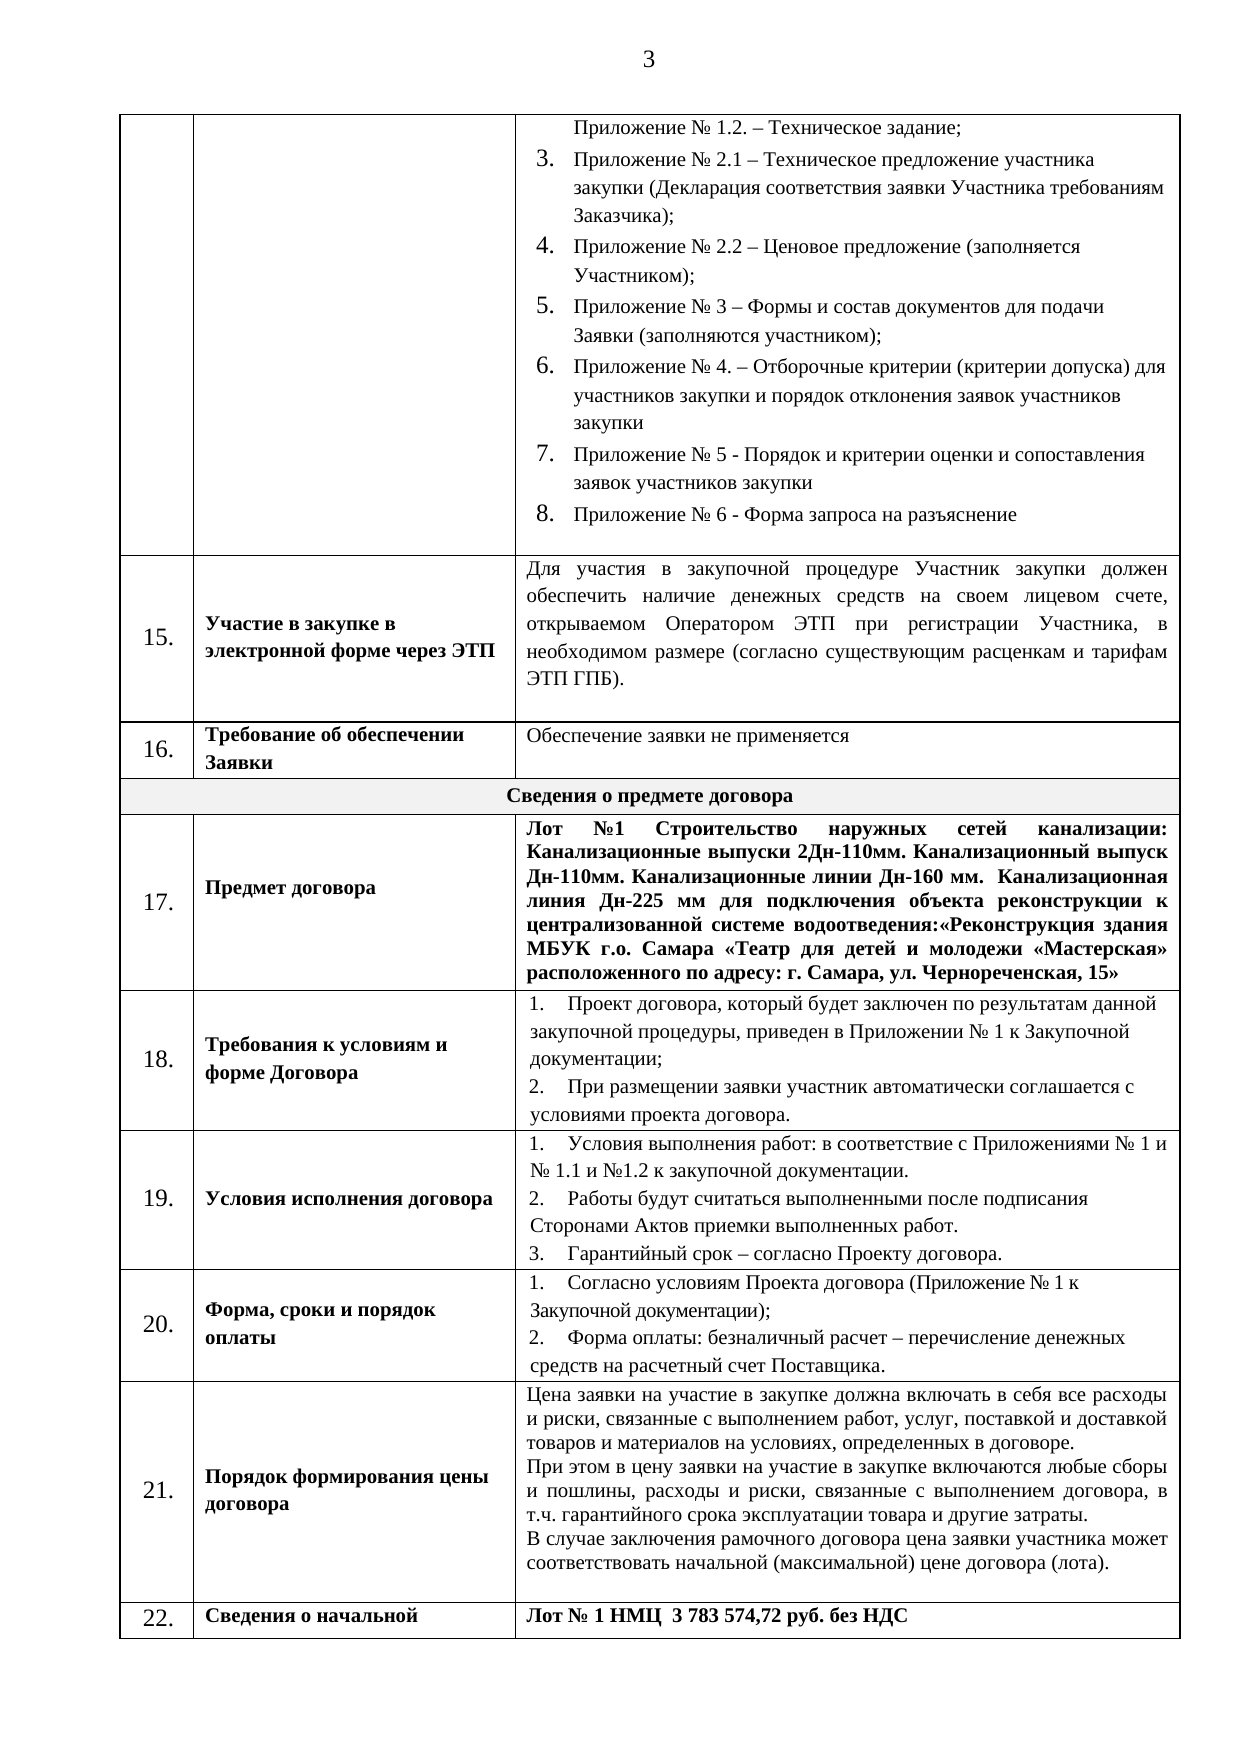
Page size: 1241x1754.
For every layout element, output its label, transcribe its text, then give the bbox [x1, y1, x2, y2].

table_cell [194, 1603, 515, 1638]
table_cell [121, 115, 193, 555]
table_cell [121, 815, 193, 990]
table_cell Обеспечение заявки не применяется [516, 723, 1179, 778]
table_cell Требования к условиям и форме Договора [194, 991, 515, 1129]
table_cell [121, 1131, 193, 1269]
table_cell Форма, сроки и порядок оплаты [194, 1270, 515, 1381]
table_cell [121, 556, 193, 721]
table_cell [121, 1382, 193, 1602]
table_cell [516, 115, 1179, 555]
table_cell Порядок формирования цены договора [194, 1382, 515, 1602]
table_cell [121, 1603, 193, 1638]
table_cell Предмет договора [194, 815, 515, 990]
table_cell Цена заявки на участие в закупке должна включать в себя все расходы и риски, связанные с выполнением работ, услуг, поставкой и доставкой товаров и материалов на условиях, определенных в договоре. При этом в цену заявки на участие в закупке включаются любые сборы и пошлины, расходы и риски, связанные с выполнением договора, в т.ч. гарантийного срока эксплуатации товара и другие затраты. В случае заключения рамочного договора цена заявки участника может соответствовать начальной (максимальной) цене договора (лота). [516, 1382, 1179, 1602]
table_cell Лот №1 Строительство наружных сетей канализации: Канализационные выпуски 2Дн-110мм. Канализационный выпуск Дн-110мм. Канализационные линии Дн-160 мм. Канализационная линия Дн-225 мм для подключения объекта реконструкции к централизованной системе водоотведения:«Реконструкция здания МБУК г.о. Самара «Театр для детей и молодежи «Мастерская» расположенного по адресу: г. Самара, ул. Чернореченская, 15» [516, 815, 1179, 990]
table_cell [121, 723, 193, 778]
table_cell Проект договора, который будет заключен по результатам данной закупочной процедуры, приведен в Приложении № 1 к Закупочной документации; При размещении заявки участник автоматически соглашается с условиями проекта договора. [516, 991, 1179, 1129]
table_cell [194, 115, 515, 555]
table_cell Сведения о предмете договора [121, 779, 1179, 814]
table_cell Согласно условиям Проекта договора (Приложение № 1 к Закупочной документации); Форма оплаты: безналичный расчет – перечисление денежных средств на расчетный счет Поставщика. [516, 1270, 1179, 1381]
table_cell Требование об обеспечении Заявки [194, 723, 515, 778]
table_cell Участие в закупке в электронной форме через ЭТП [194, 556, 515, 721]
table_cell Условия выполнения работ: в соответствие с Приложениями № 1 и № 1.1 и №1.2 к закупочной документации. Работы будут считаться выполненными после подписания Сторонами Актов приемки выполненных работ. Гарантийный срок – согласно Проекту договора. [516, 1131, 1179, 1269]
table_cell [121, 1270, 193, 1381]
table_cell Условия исполнения договора [194, 1131, 515, 1269]
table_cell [516, 1603, 1179, 1638]
table_cell Для участия в закупочной процедуре Участник закупки должен обеспечить наличие денежных средств на своем лицевом счете, открываемом Оператором ЭТП при регистрации Участника, в необходимом размере (согласно существующим расценкам и тарифам ЭТП ГПБ). [516, 556, 1179, 721]
table_cell [121, 991, 193, 1129]
